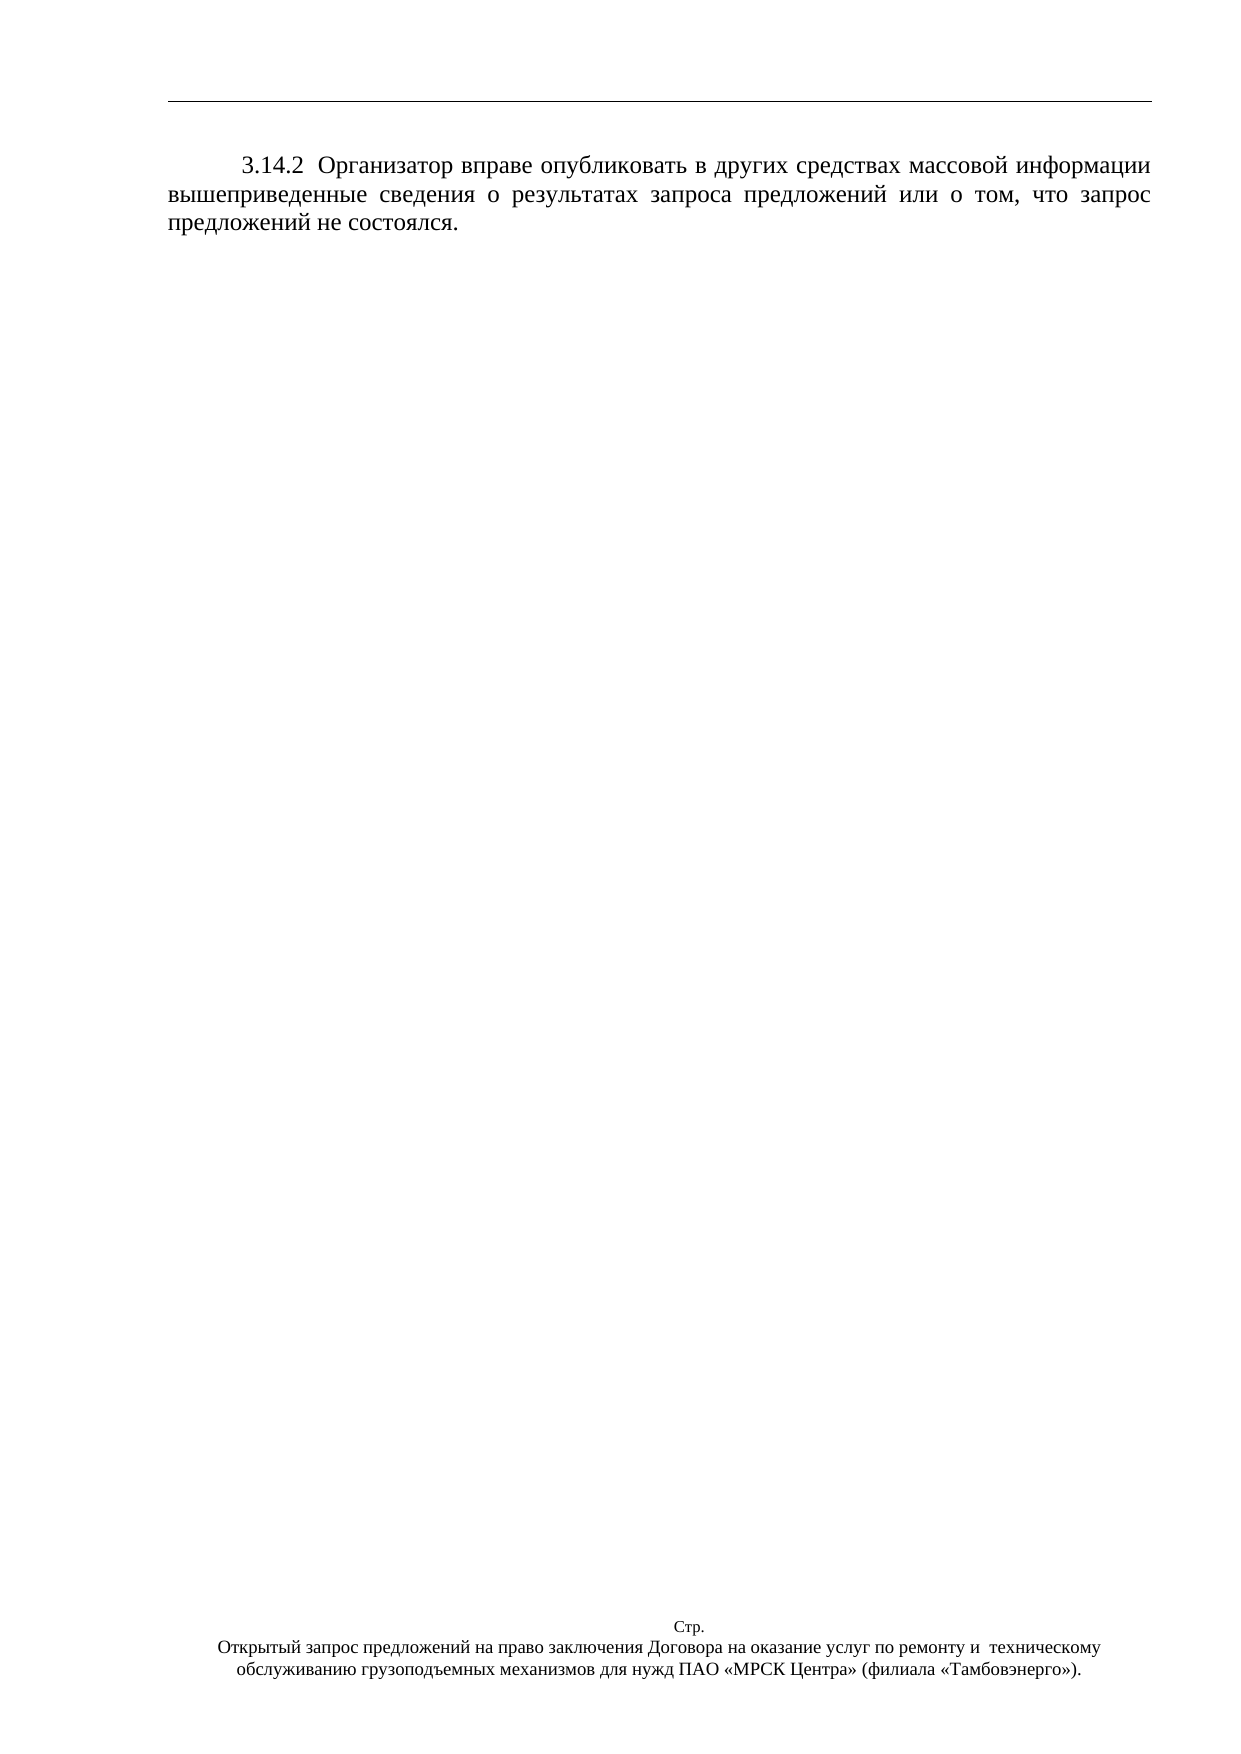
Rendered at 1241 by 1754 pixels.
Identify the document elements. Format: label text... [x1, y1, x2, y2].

subtitle Организатор вправе опубликовать в других средствах массовой информации вышеприведенные сведения о результатах запроса предложений или о том, что запрос предложений не состоялся. [168, 150, 1152, 236]
